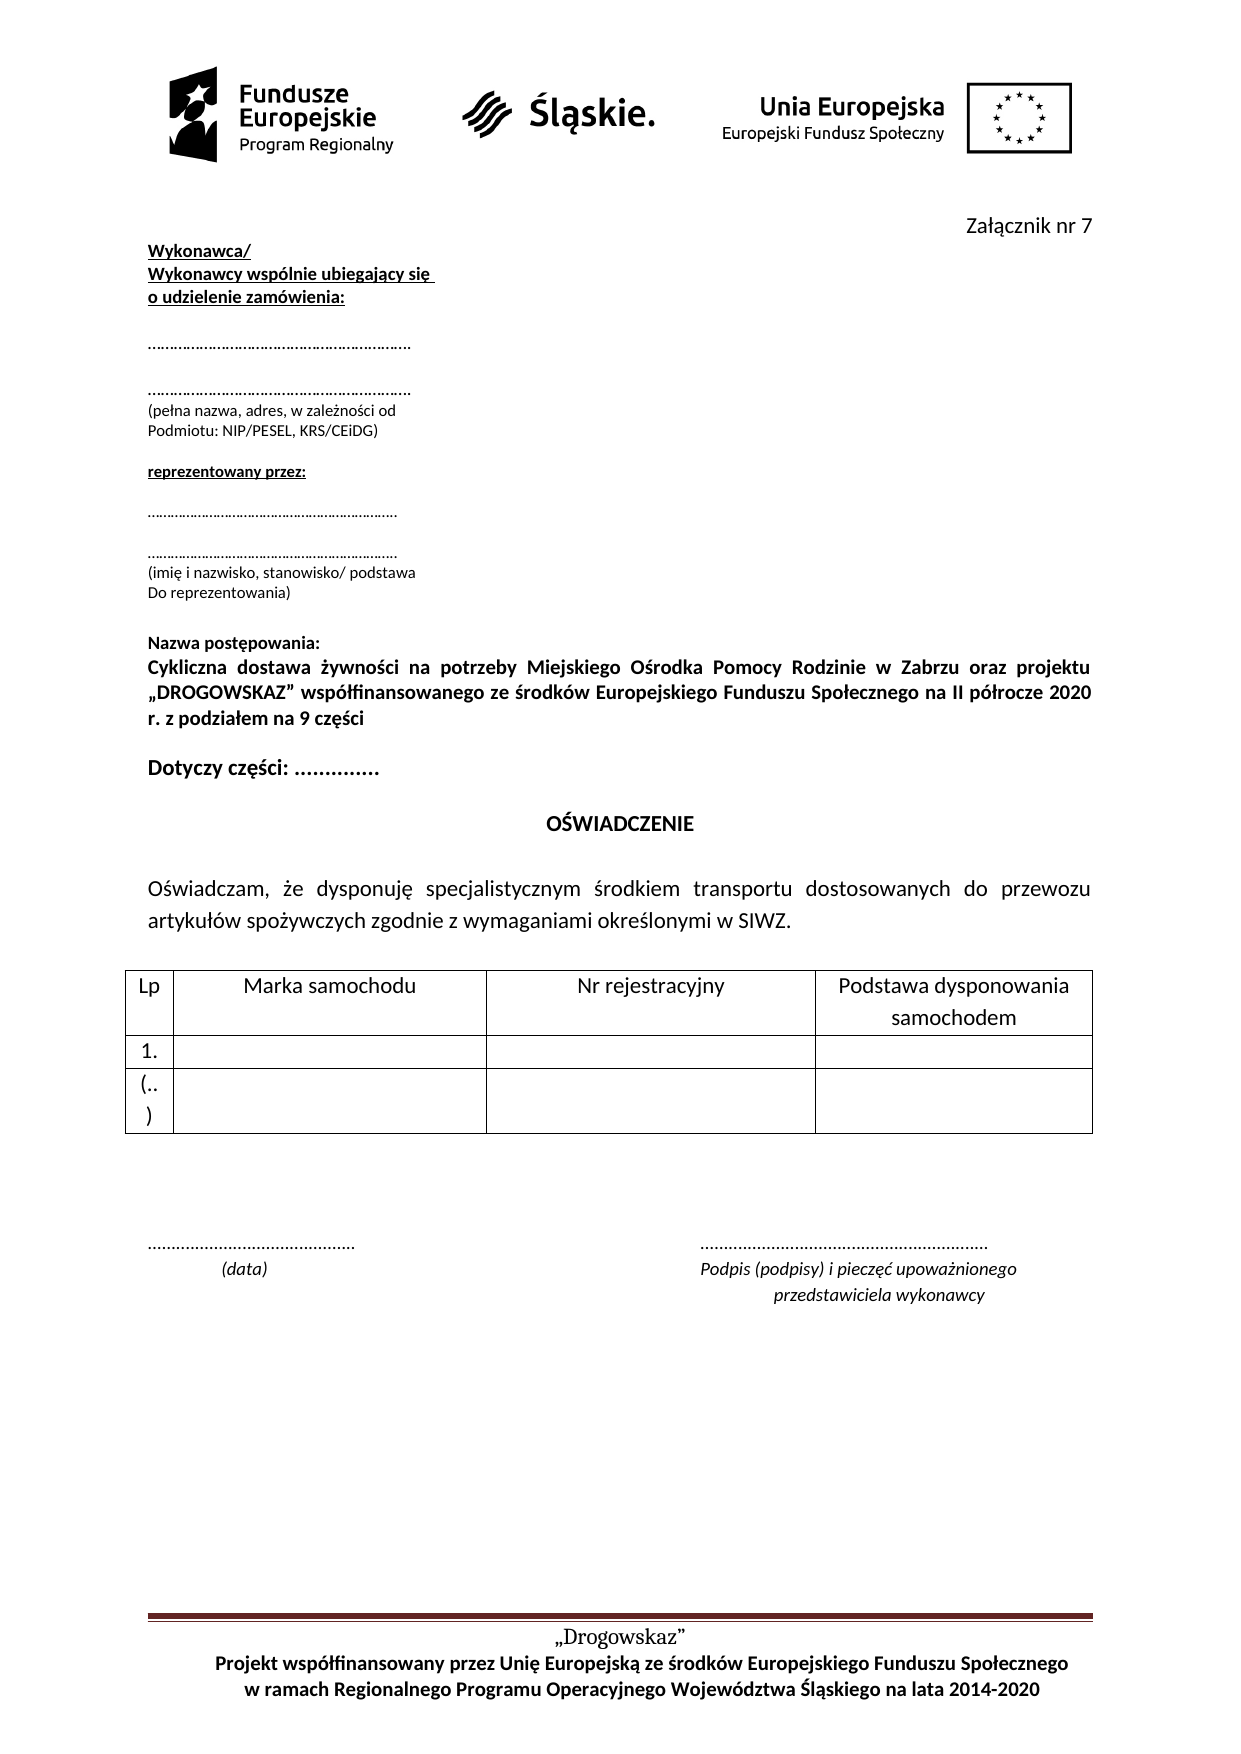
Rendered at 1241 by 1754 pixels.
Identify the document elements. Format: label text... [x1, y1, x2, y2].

text o udzielenie zamówienia: [148, 285, 1093, 308]
text (data) Podpis (podpisy) i pieczęć upoważnionego przedstawiciela wykonawcy [221, 1257, 1093, 1307]
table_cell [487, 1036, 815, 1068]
text ……………………………………………………. [148, 377, 1093, 400]
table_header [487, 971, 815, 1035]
text Wykonawcy wspólnie ubiegający się [148, 262, 1093, 285]
text ……………………………………………………….. [148, 502, 1093, 522]
text Wykonawca/ [148, 239, 1093, 262]
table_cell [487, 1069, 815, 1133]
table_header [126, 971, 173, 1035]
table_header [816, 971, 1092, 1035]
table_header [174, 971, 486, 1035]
text Do reprezentowania) [148, 583, 1093, 603]
text Podmiotu: NIP/PESEL, KRS/CEiDG) [148, 420, 1093, 441]
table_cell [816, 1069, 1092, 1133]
text ……………………………………………………….. [148, 542, 1093, 562]
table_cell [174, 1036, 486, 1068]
text (imię i nazwisko, stanowisko/ podstawa [148, 562, 1093, 583]
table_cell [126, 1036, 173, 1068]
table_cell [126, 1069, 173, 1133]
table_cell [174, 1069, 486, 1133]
text ............................................ ............................................................. [148, 1231, 1093, 1254]
picture [147, 44, 1094, 184]
text ……………………………………………………. [148, 331, 1093, 354]
text Nazwa postępowania: [148, 631, 1093, 654]
text OŚWIADCZENIE [148, 809, 1093, 837]
text (pełna nazwa, adres, w zależności od [148, 400, 1093, 420]
text Załącznik nr 7 [148, 212, 1093, 239]
text Dotyczy części: .............. [148, 753, 1093, 781]
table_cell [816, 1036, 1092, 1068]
text Cykliczna dostawa żywności na potrzeby Miejskiego Ośrodka Pomocy Rodzinie w Zabrzu oraz projektu „DROGOWSKAZ” współfinansowanego ze środków Europejskiego Funduszu Społecznego na II półrocze 2020 r. z podziałem na 9 części [148, 654, 1093, 730]
text reprezentowany przez: [148, 461, 1093, 481]
text Oświadczam, że dysponuję specjalistycznym środkiem transportu dostosowanych do przewozu artykułów spożywczych zgodnie z wymaganiami określonymi w SIWZ. [148, 874, 1093, 934]
